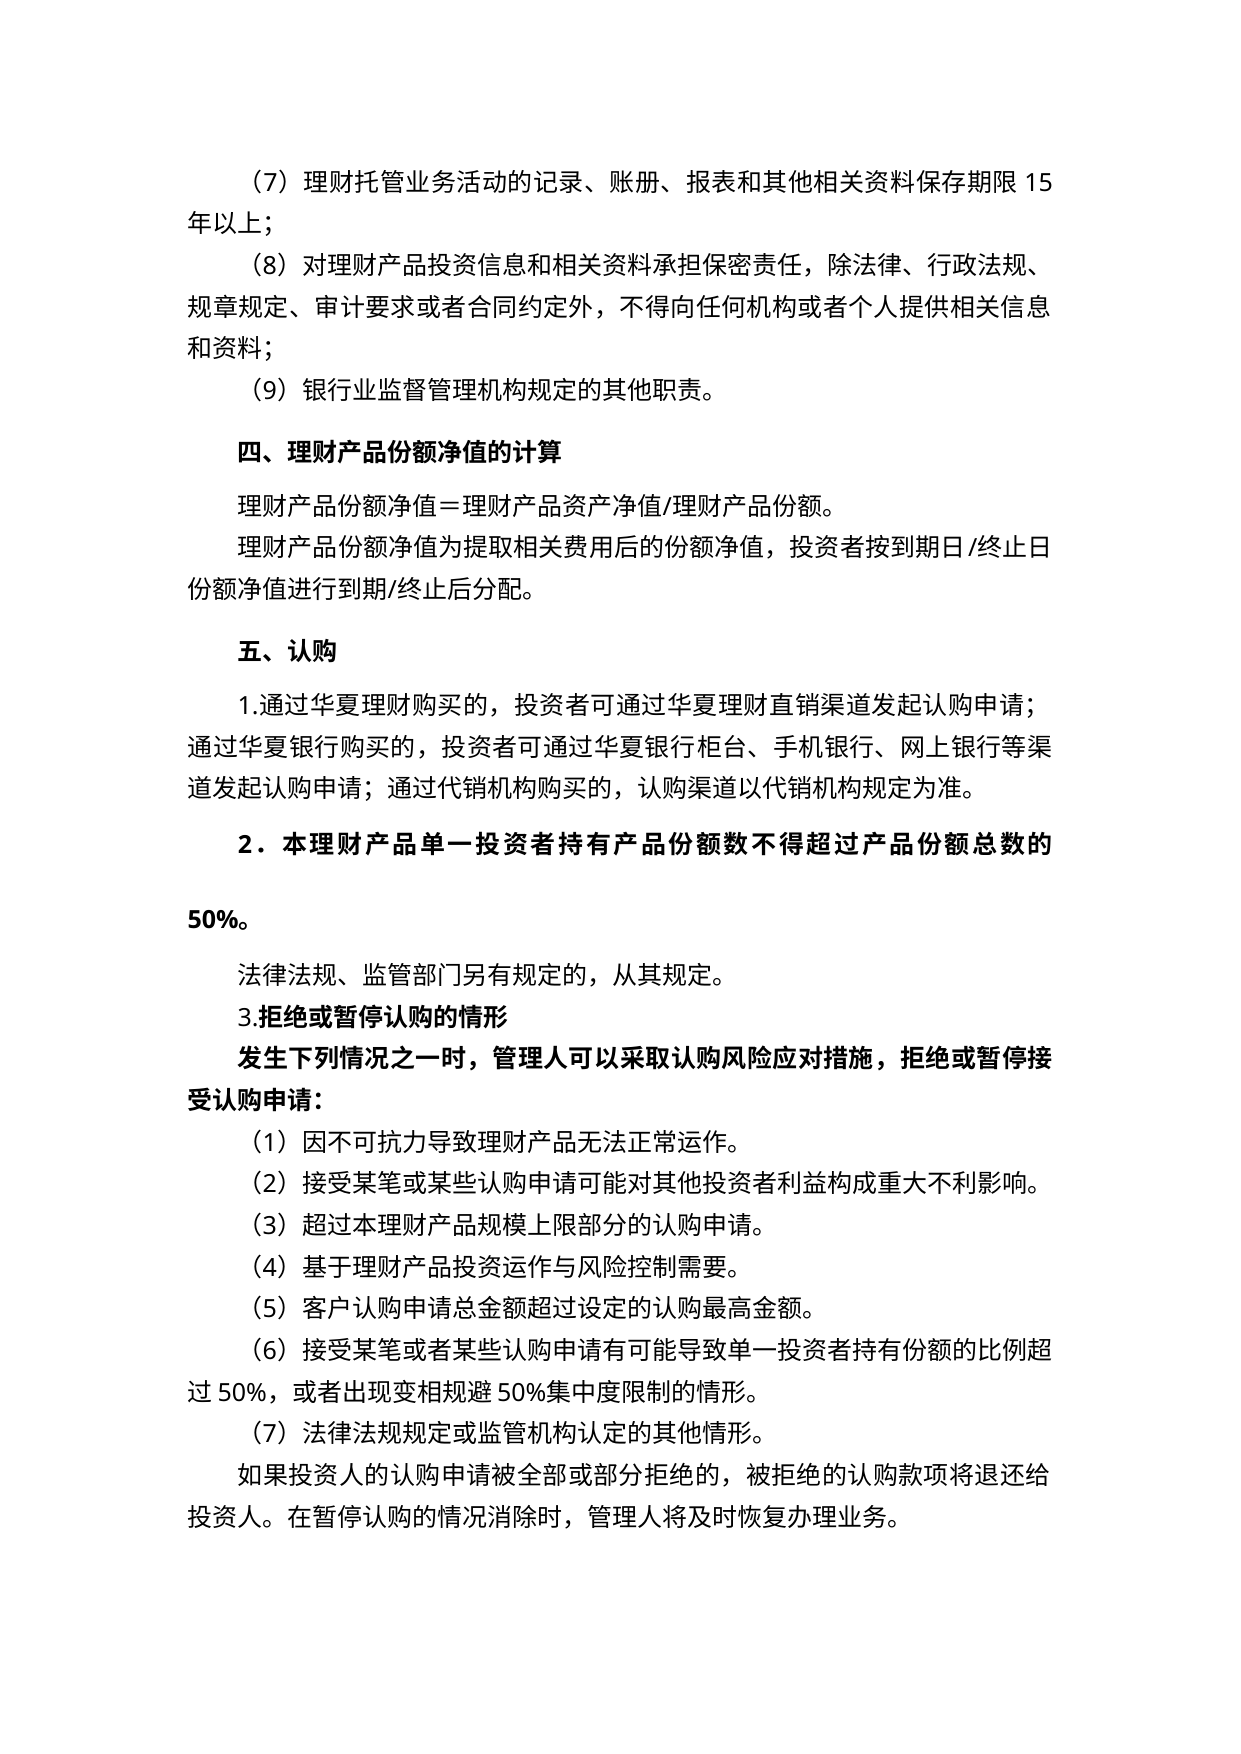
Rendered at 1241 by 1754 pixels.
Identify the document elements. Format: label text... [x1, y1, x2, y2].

text （6）接受某笔或者某些认购申请有可能导致单一投资者持有份额的比例超过50%，或者出现变相规避50%集中度限制的情形。 [187, 1330, 1053, 1408]
text （5）客户认购申请总金额超过设定的认购最高金额。 [187, 1289, 1053, 1325]
text 2．本理财产品单一投资者持有产品份额数不得超过产品份额总数的50%。 [187, 810, 1053, 950]
text （3）超过本理财产品规模上限部分的认购申请。 [187, 1205, 1053, 1242]
text （2）接受某笔或某些认购申请可能对其他投资者利益构成重大不利影响。 [187, 1164, 1053, 1200]
text 3.拒绝或暂停认购的情形 [187, 997, 1053, 1033]
text （8）对理财产品投资信息和相关资料承担保密责任，除法律、行政法规、规章规定、审计要求或者合同约定外，不得向任何机构或者个人提供相关信息和资料； [187, 245, 1053, 365]
text 如果投资人的认购申请被全部或部分拒绝的，被拒绝的认购款项将退还给投资人。在暂停认购的情况消除时，管理人将及时恢复办理业务。 [187, 1455, 1053, 1533]
text （7）法律法规规定或监管机构认定的其他情形。 [187, 1414, 1053, 1450]
text 发生下列情况之一时，管理人可以采取认购风险应对措施，拒绝或暂停接受认购申请： [187, 1039, 1053, 1117]
text （1）因不可抗力导致理财产品无法正常运作。 [187, 1122, 1053, 1158]
text 法律法规、监管部门另有规定的，从其规定。 [187, 955, 1053, 992]
text （9）银行业监督管理机构规定的其他职责。 [187, 370, 1053, 407]
text 1.通过华夏理财购买的，投资者可通过华夏理财直销渠道发起认购申请；通过华夏银行购买的，投资者可通过华夏银行柜台、手机银行、网上银行等渠道发起认购申请；通过代销机构购买的，认购渠道以代销机构规定为准。 [187, 685, 1053, 805]
text 理财产品份额净值为提取相关费用后的份额净值，投资者按到期日/终止日份额净值进行到期/终止后分配。 [187, 528, 1053, 606]
text 四、理财产品份额净值的计算 [187, 428, 1053, 470]
text 理财产品份额净值＝理财产品资产净值/理财产品份额。 [187, 486, 1053, 522]
text （7）理财托管业务活动的记录、账册、报表和其他相关资料保存期限15年以上； [187, 162, 1053, 240]
text 五、认购 [187, 627, 1053, 669]
text （4）基于理财产品投资运作与风险控制需要。 [187, 1247, 1053, 1283]
